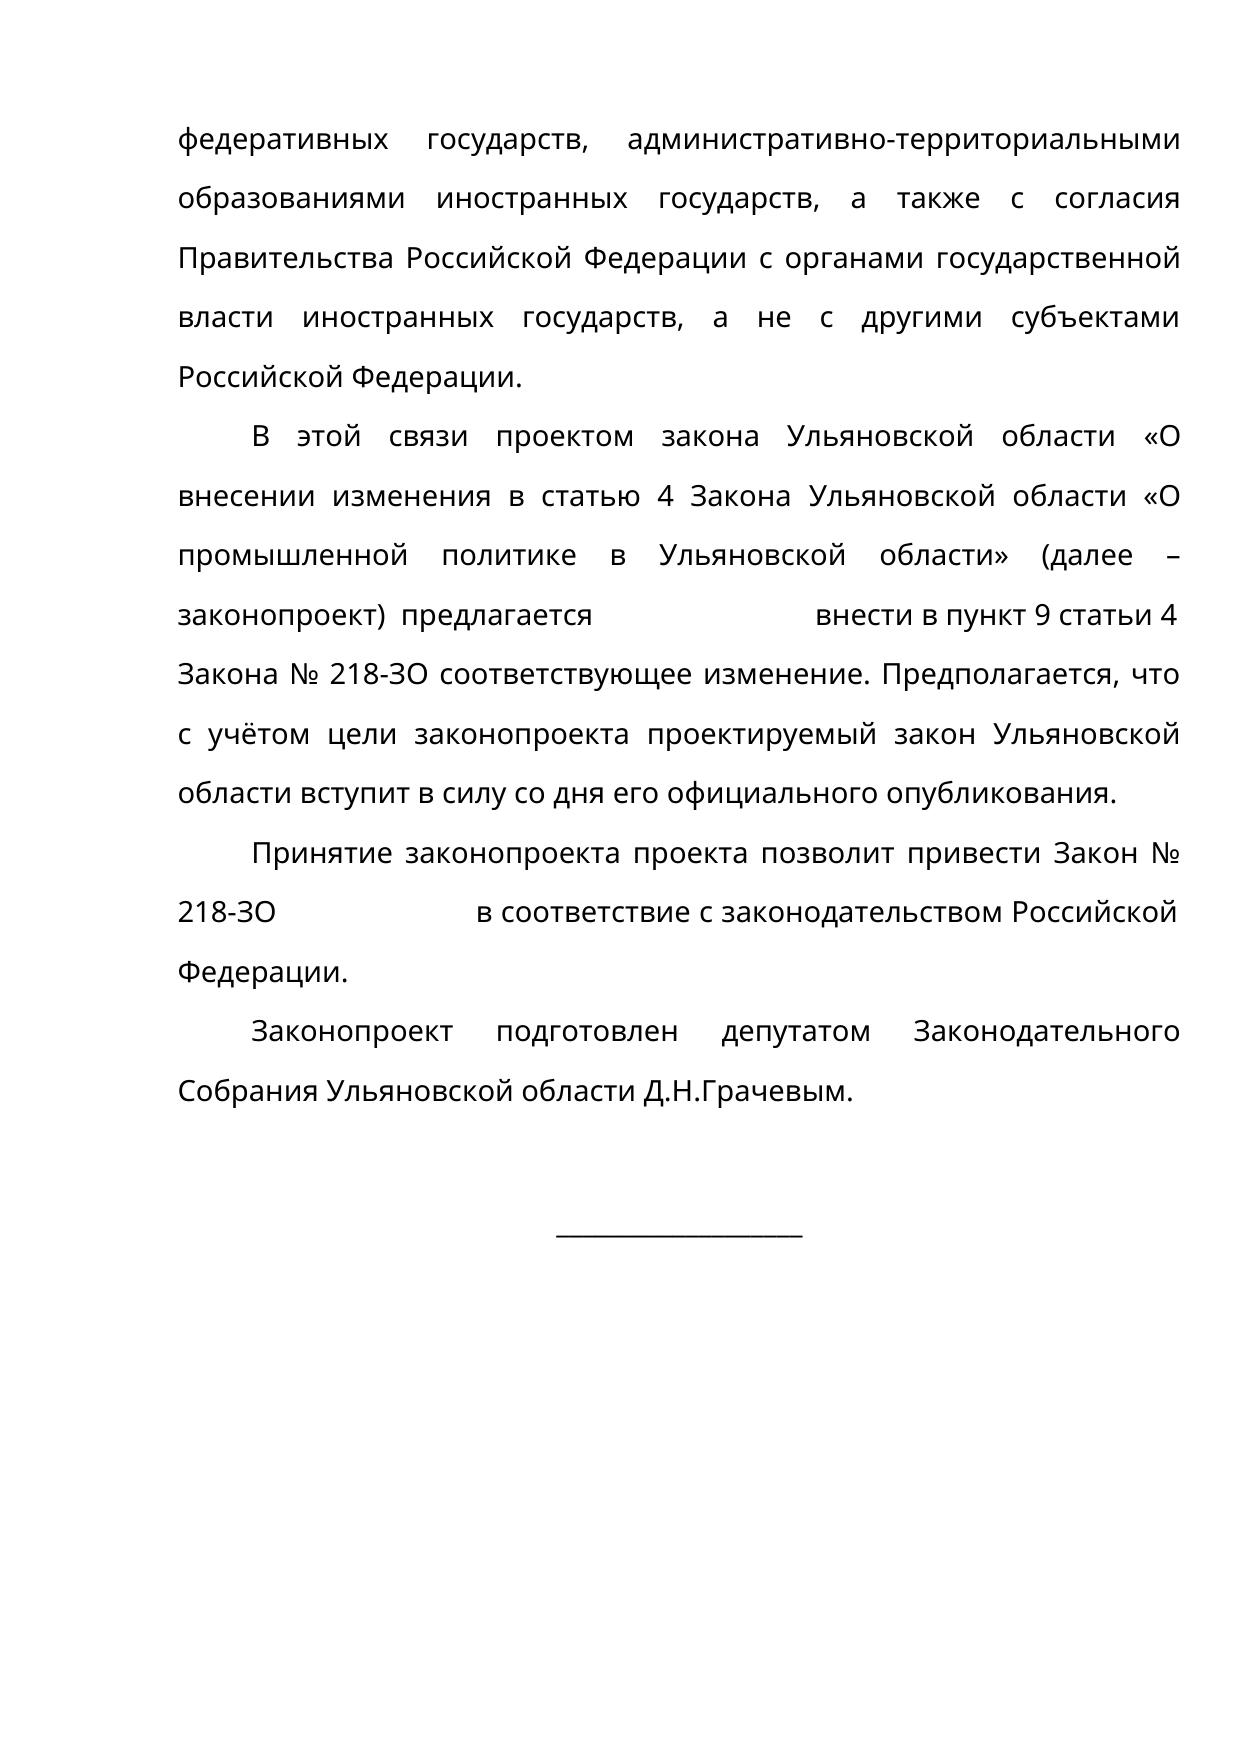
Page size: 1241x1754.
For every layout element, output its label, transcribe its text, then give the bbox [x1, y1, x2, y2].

text Законопроект подготовлен депутатом Законодательного Собрания Ульяновской области Д.Н.Грачевым. [177, 1010, 1181, 1109]
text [177, 118, 1181, 396]
text ___________________ [177, 1202, 1181, 1242]
text Принятие законопроекта проекта позволит привести Закон № 218-ЗО в соответствие с законодательством Российской Федерации. [177, 832, 1181, 991]
text В этой связи проектом закона Ульяновской области «О внесении изменения в статью 4 Закона Ульяновской области «О промышленной политике в Ульяновской области» (далее – законопроект) предлагается внести в пункт 9 статьи 4 Закона № 218-ЗО соответствующее изменение. Предполагается, что с учётом цели законопроекта проектируемый закон Ульяновской области вступит в силу со дня его официального опубликования. [177, 416, 1181, 812]
